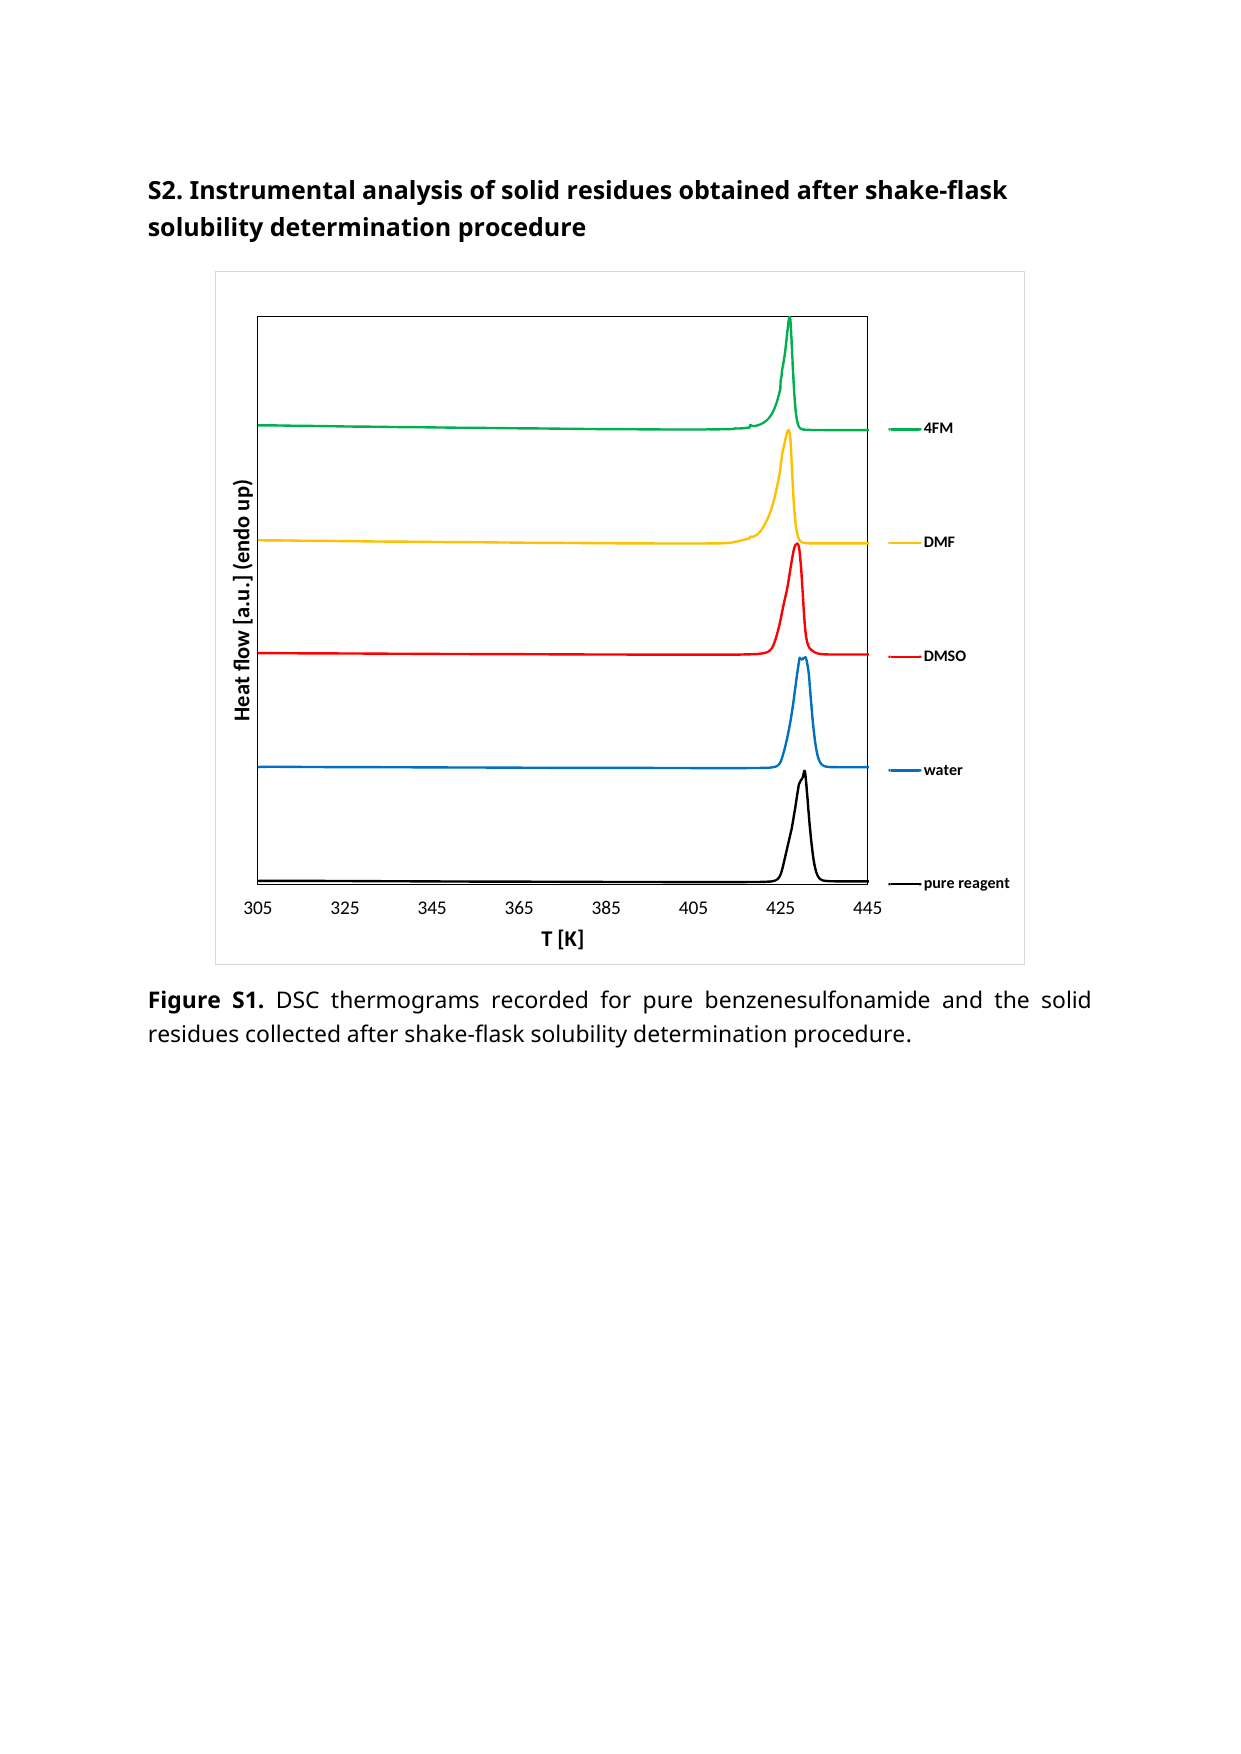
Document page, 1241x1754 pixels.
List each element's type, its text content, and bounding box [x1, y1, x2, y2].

subtitle S2. Instrumental analysis of solid residues obtained after shake-flask solubility determination procedure [148, 173, 1093, 243]
subtitle Figure S1. DSC thermograms recorded for pure benzenesulfonamide and the solid residues collected after shake-flask solubility determination procedure. [148, 984, 1093, 1049]
